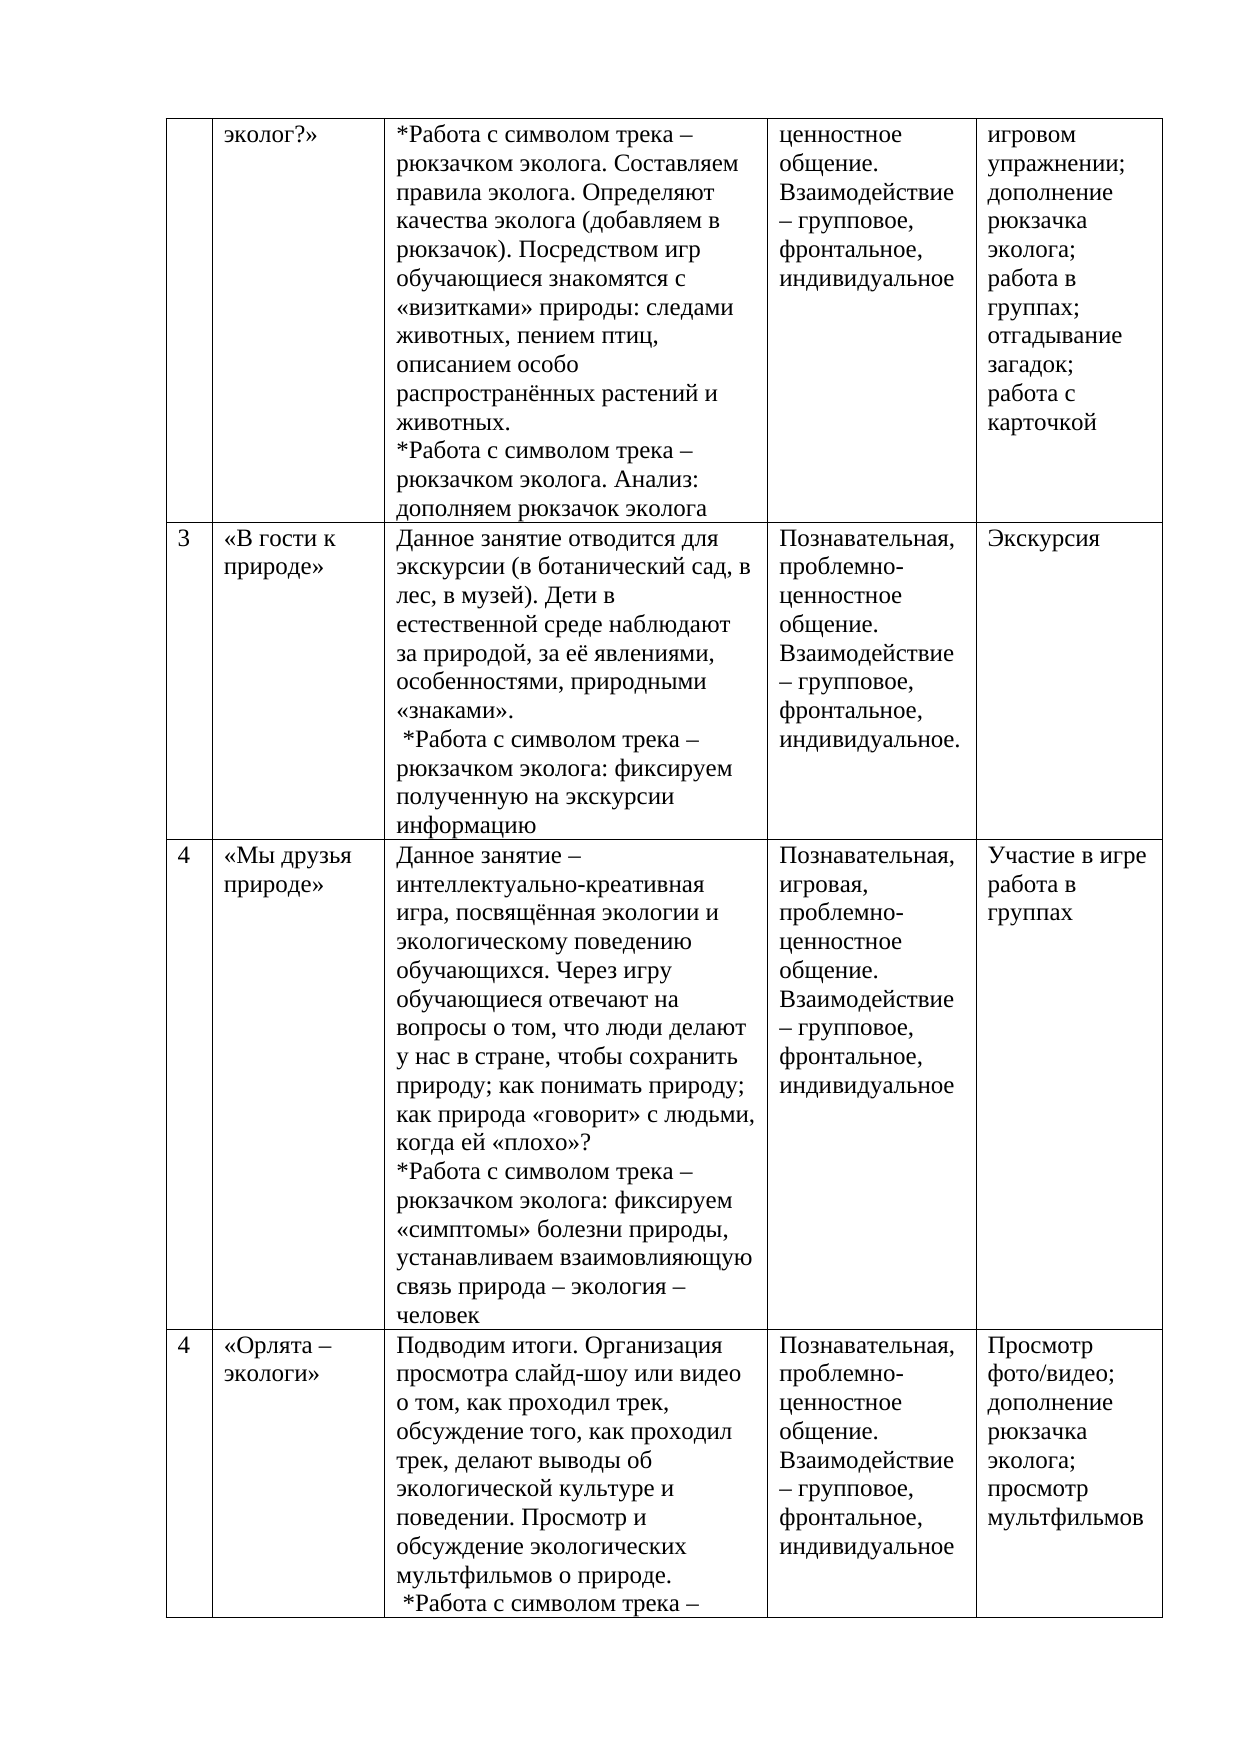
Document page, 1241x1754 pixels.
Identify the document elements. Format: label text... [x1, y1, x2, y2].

table_cell Познавательная, проблемно-ценностное общение. Взаимодействие – групповое, фронтальное, индивидуальное. [768, 523, 976, 839]
table_cell 2 [167, 119, 212, 522]
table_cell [385, 1330, 767, 1617]
table_cell Экскурсия [977, 523, 1162, 839]
table_cell 4 [167, 840, 212, 1329]
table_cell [977, 119, 1162, 522]
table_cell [768, 1330, 976, 1617]
table_cell Данное занятие отводится для экскурсии (в ботанический сад, в лес, в музей). Дети в естественной среде наблюдают за природой, за её явлениями, особенностями, природными «знаками». *Работа с символом трека – рюкзачком эколога: фиксируем полученную на экскурсии информацию [385, 523, 767, 839]
table_cell Познавательная, игровая, проблемно-ценностное общение. Взаимодействие – групповое, фронтальное, индивидуальное [768, 840, 976, 1329]
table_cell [213, 119, 384, 522]
table_cell Участие в игре работа в группах [977, 840, 1162, 1329]
table_cell «Орлята – экологи» [213, 1330, 384, 1617]
table_cell 3 [167, 523, 212, 839]
table_cell 4 [167, 1330, 212, 1617]
table_cell Данное занятие – интеллектуально-креативная игра, посвящённая экологии и экологическому поведению обучающихся. Через игру обучающиеся отвечают на вопросы о том, что люди делают у нас в стране, чтобы сохранить природу; как понимать природу; как природа «говорит» с людьми, когда ей «плохо»? *Работа с символом трека – рюкзачком эколога: фиксируем «симптомы» болезни природы, устанавливаем взаимовлияющую связь природа – экология – человек [385, 840, 767, 1329]
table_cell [977, 1330, 1162, 1617]
table_cell «В гости к природе» [213, 523, 384, 839]
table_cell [768, 119, 976, 522]
table_cell «Мы друзья природе» [213, 840, 384, 1329]
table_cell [385, 119, 767, 522]
